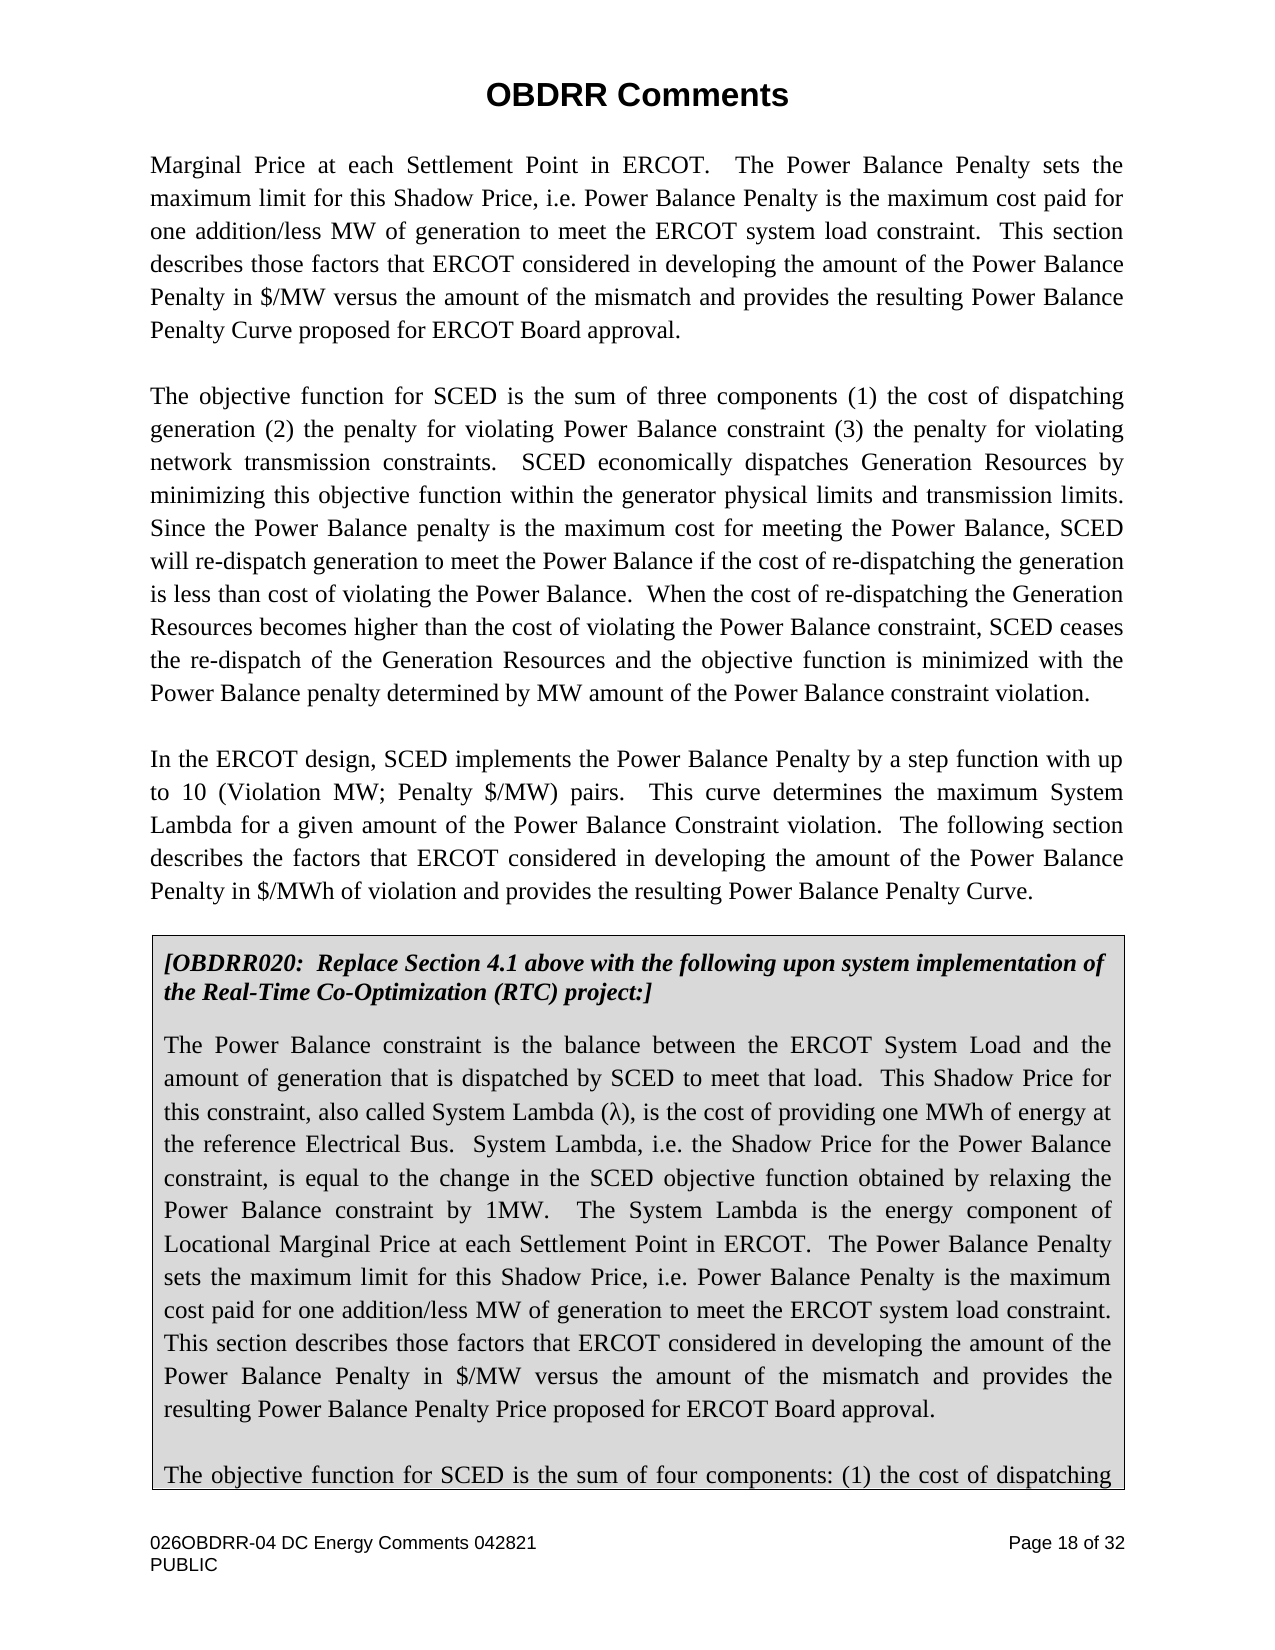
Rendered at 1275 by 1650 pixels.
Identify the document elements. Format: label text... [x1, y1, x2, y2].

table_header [153, 936, 1124, 1488]
text In the ERCOT design, SCED implements the Power Balance Penalty by a step function with up to 10 (Violation MW; Penalty $/MW) pairs. This curve determines the maximum System Lambda for a given amount of the Power Balance Constraint violation. The following section describes the factors that ERCOT considered in developing the amount of the Power Balance Penalty in $/MWh of violation and provides the resulting Power Balance Penalty Curve. [150, 744, 1125, 905]
text The objective function for SCED is the sum of three components (1) the cost of dispatching generation (2) the penalty for violating Power Balance constraint (3) the penalty for violating network transmission constraints. SCED economically dispatches Generation Resources by minimizing this objective function within the generator physical limits and transmission limits. Since the Power Balance penalty is the maximum cost for meeting the Power Balance, SCED will re-dispatch generation to meet the Power Balance if the cost of re-dispatching the generation is less than cost of violating the Power Balance. When the cost of re-dispatching the Generation Resources becomes higher than the cost of violating the Power Balance constraint, SCED ceases the re-dispatch of the Generation Resources and the objective function is minimized with the Power Balance penalty determined by MW amount of the Power Balance constraint violation. [150, 381, 1125, 707]
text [150, 150, 1125, 344]
